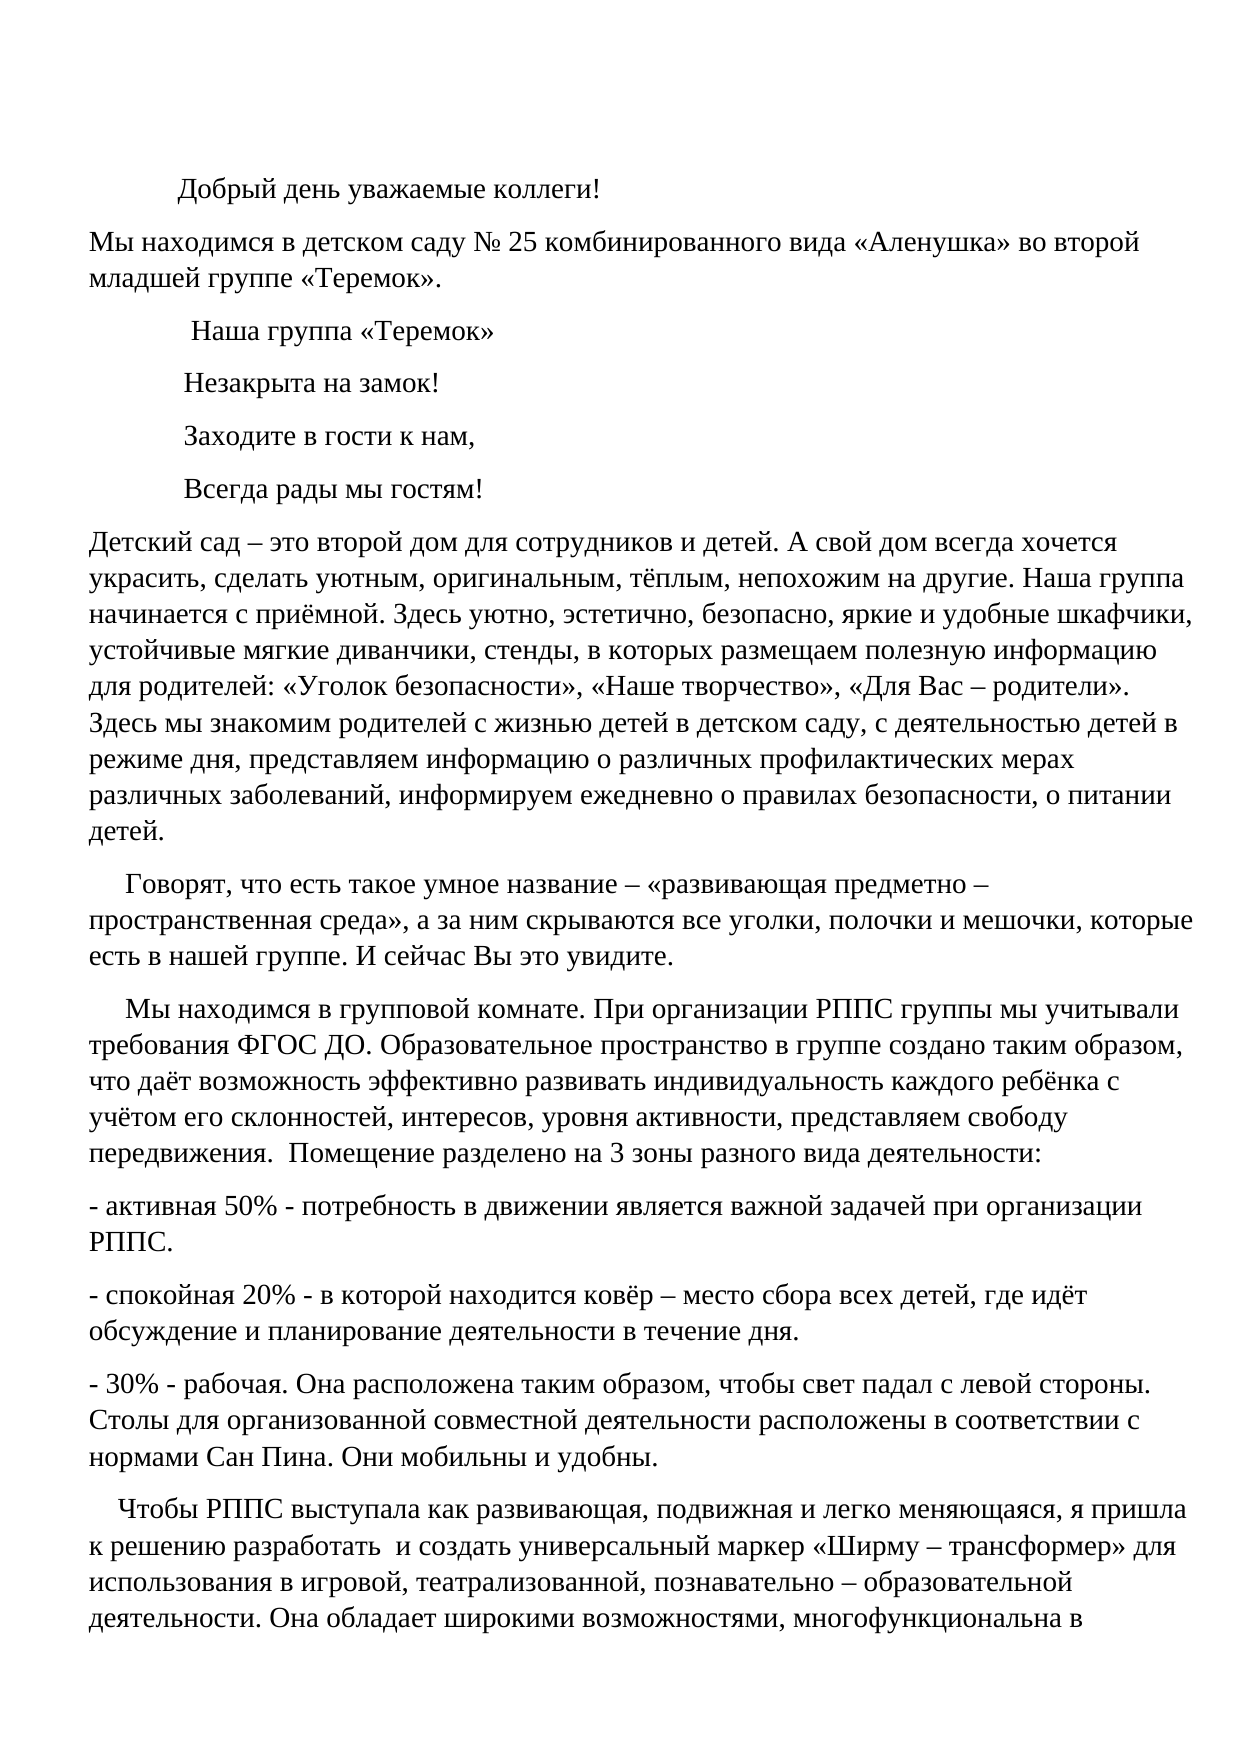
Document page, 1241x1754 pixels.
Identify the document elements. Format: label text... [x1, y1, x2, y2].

text - активная 50% - потребность в движении является важной задачей при организации РППС. [88, 1188, 1196, 1258]
text Заходите в гости к нам, [88, 418, 1196, 452]
text Добрый день уважаемые коллеги! [177, 171, 1196, 204]
text - 30% - рабочая. Она расположена таким образом, чтобы свет падал с левой стороны. Столы для организованной совместной деятельности расположены в соответствии с нормами Сан Пина. Они мобильны и удобны. [88, 1366, 1196, 1472]
text Всегда рады мы гостям! [88, 471, 1196, 505]
text Мы находимся в детском саду № 25 комбинированного вида «Аленушка» во второй младшей группе «Теремок». [88, 224, 1196, 293]
text - спокойная 20% - в которой находится ковёр – место сбора всех детей, где идёт обсуждение и планирование деятельности в течение дня. [88, 1277, 1196, 1347]
text Детский сад – это второй дом для сотрудников и детей. А свой дом всегда хочется украсить, сделать уютным, оригинальным, тёплым, непохожим на другие. Наша группа начинается с приёмной. Здесь уютно, эстетично, безопасно, яркие и удобные шкафчики, устойчивые мягкие диванчики, стенды, в которых размещаем полезную информацию для родителей: «Уголок безопасности», «Наше творчество», «Для Вас – родители». Здесь мы знакомим родителей с жизнью детей в детском саду, с деятельностью детей в режиме дня, представляем информацию о различных профилактических мерах различных заболеваний, информируем ежедневно о правилах безопасности, о питании детей. [88, 524, 1196, 847]
text Наша группа «Теремок» [88, 313, 1196, 346]
text Мы находимся в групповой комнате. При организации РППС группы мы учитывали требования ФГОС ДО. Образовательное пространство в группе создано таким образом, что даёт возможность эффективно развивать индивидуальность каждого ребёнка с учётом его склонностей, интересов, уровня активности, представляем свободу передвижения. Помещение разделено на 3 зоны разного вида деятельности: [88, 991, 1196, 1169]
text Незакрыта на замок! [88, 366, 1196, 399]
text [88, 1491, 1196, 1633]
text Говорят, что есть такое умное название – «развивающая предметно – пространственная среда», а за ним скрываются все уголки, полочки и мешочки, которые есть в нашей группе. И сейчас Вы это увидите. [88, 866, 1196, 972]
